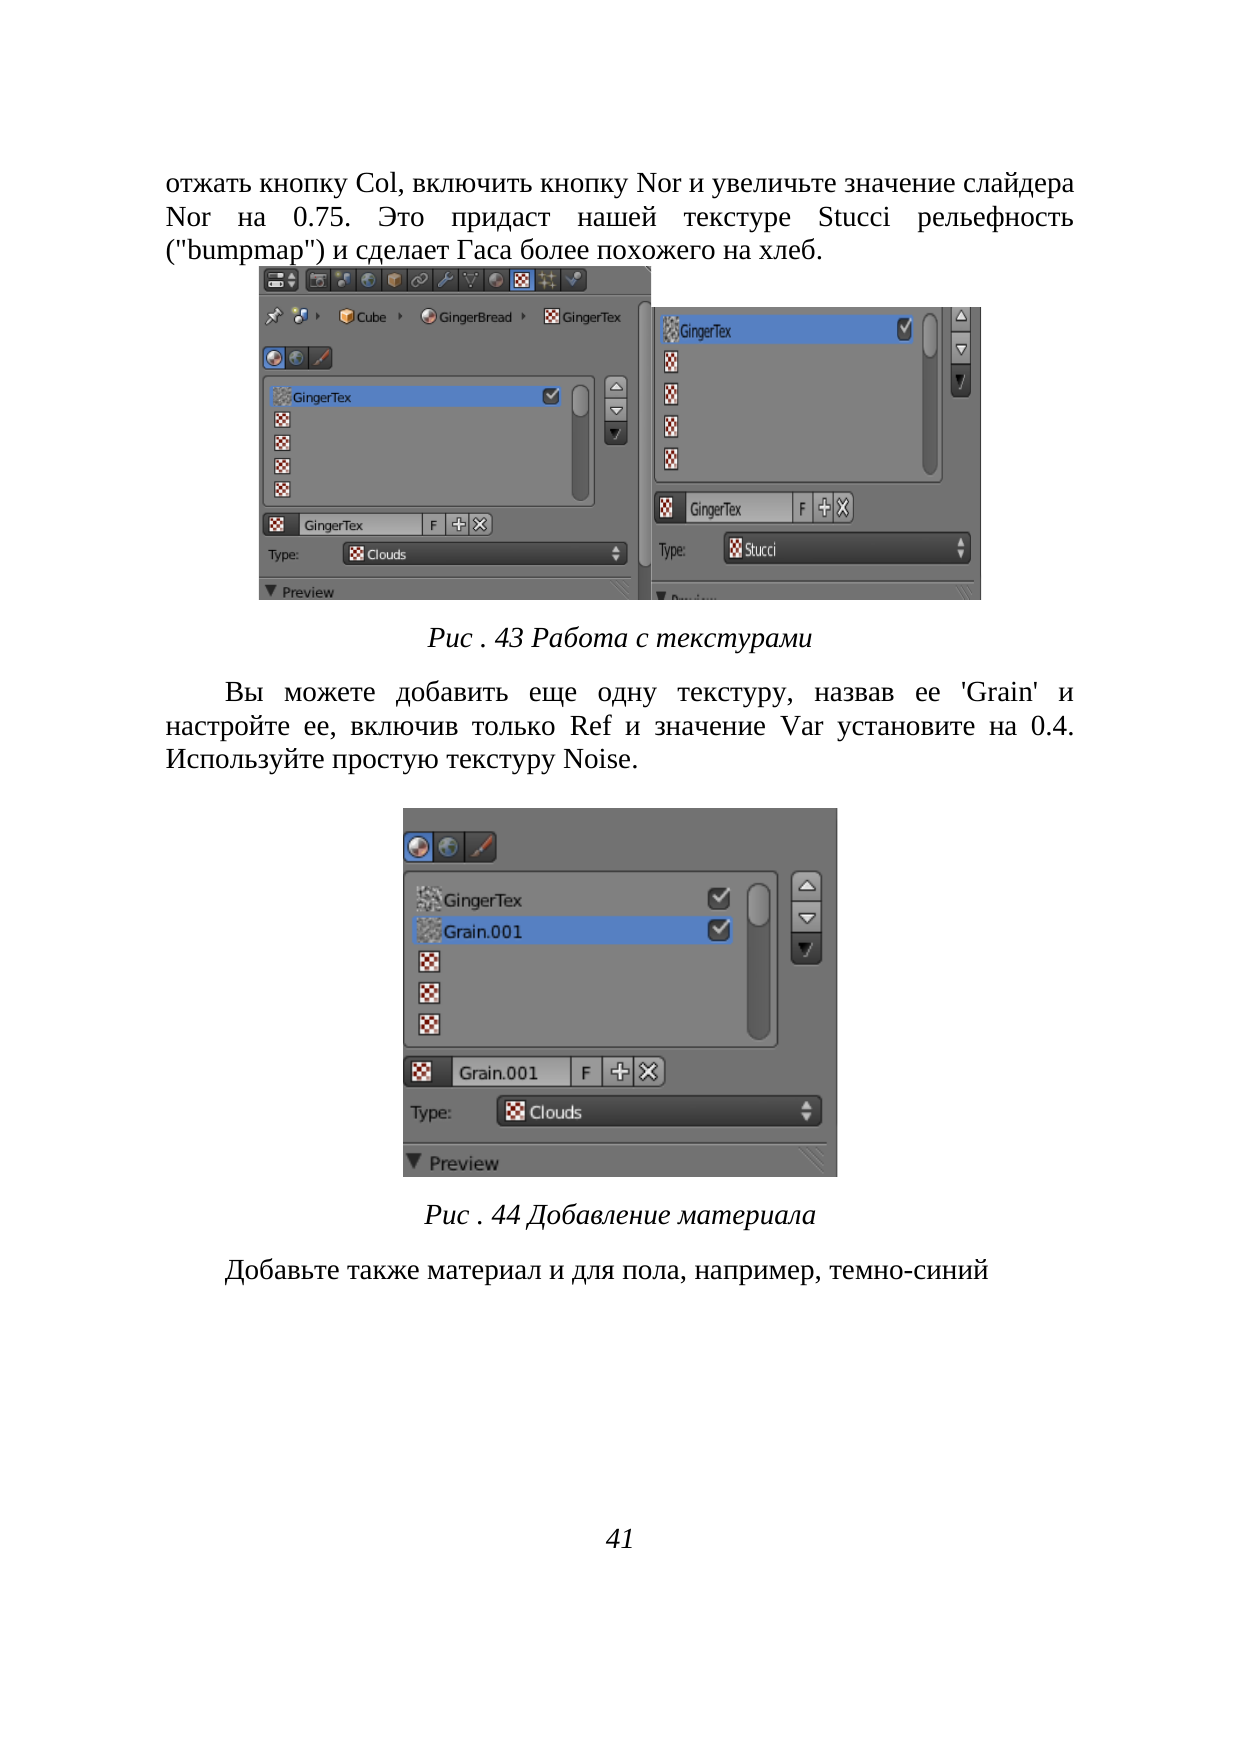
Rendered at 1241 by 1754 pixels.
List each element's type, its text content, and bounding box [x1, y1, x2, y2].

picture [258, 266, 982, 600]
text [165, 165, 1075, 266]
text Рис . 43 Работа с текстурами [165, 620, 1075, 653]
text Рис . 44 Добавление материала [165, 1197, 1075, 1231]
text Добавьте также материал и для пола, например, темно-синий [165, 1252, 1075, 1285]
text Вы можете добавить еще одну текстуру, назвав ее 'Grain' и настройте ее, включив только Ref и значение Var установите на 0.4. Используйте простую текстуру Noise. [165, 674, 1075, 775]
picture [403, 808, 838, 1177]
